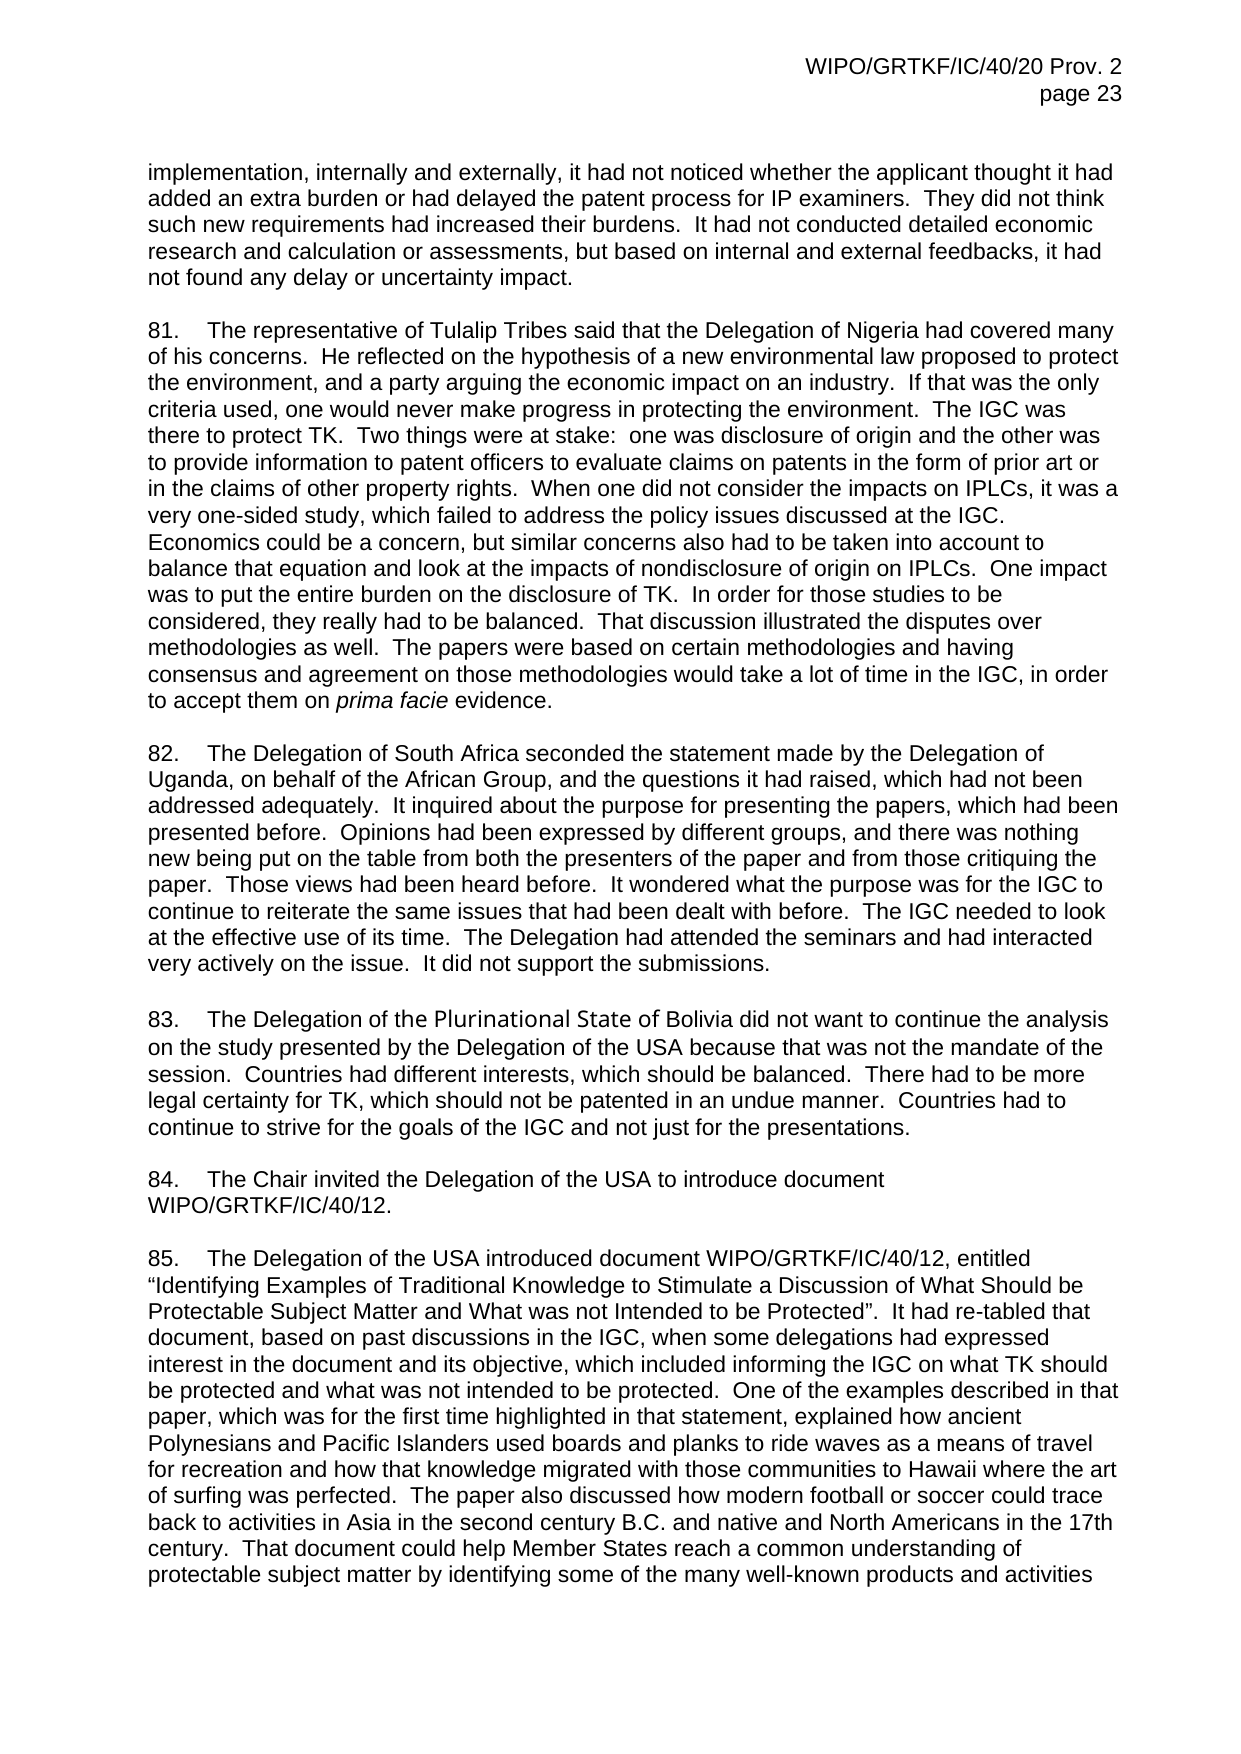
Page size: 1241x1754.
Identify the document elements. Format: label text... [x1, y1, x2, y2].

list The Delegation of South Africa seconded the statement made by the Delegation of Uganda, on behalf of the African Group, and the questions it had raised, which had not been addressed adequately. It inquired about the purpose for presenting the papers, which had been presented before. Opinions had been expressed by different groups, and there was nothing new being put on the table from both the presenters of the paper and from those critiquing the paper. Those views had been heard before. It wondered what the purpose was for the IGC to continue to reiterate the same issues that had been dealt with before. The IGC needed to look at the effective use of its time. The Delegation had attended the seminars and had interacted very actively on the issue. It did not support the submissions. [148, 739, 1122, 977]
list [148, 1245, 1122, 1588]
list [148, 158, 1122, 290]
list The Chair invited the Delegation of the USA to introduce document WIPO/GRTKF/IC/40/12. [148, 1166, 1122, 1219]
list The representative of Tulalip Tribes said that the Delegation of Nigeria had covered many of his concerns. He reflected on the hypothesis of a new environmental law proposed to protect the environment, and a party arguing the economic impact on an industry. If that was the only criteria used, one would never make progress in protecting the environment. The IGC was there to protect TK. Two things were at stake: one was disclosure of origin and the other was to provide information to patent officers to evaluate claims on patents in the form of prior art or in the claims of other property rights. When one did not consider the impacts on IPLCs, it was a very one‑sided study, which failed to address the policy issues discussed at the IGC. Economics could be a concern, but similar concerns also had to be taken into account to balance that equation and look at the impacts of nondisclosure of origin on IPLCs. One impact was to put the entire burden on the disclosure of TK. In order for those studies to be considered, they really had to be balanced. That discussion illustrated the disputes over methodologies as well. The papers were based on certain methodologies and having consensus and agreement on those methodologies would take a lot of time in the IGC, in order to accept them on prima facie evidence. [148, 317, 1122, 713]
list The Delegation of the Plurinational State of Bolivia did not want to continue the analysis on the study presented by the Delegation of the USA because that was not the mandate of the session. Countries had different interests, which should be balanced. There had to be more legal certainty for TK, which should not be patented in an undue manner. Countries had to continue to strive for the goals of the IGC and not just for the presentations. [148, 1003, 1122, 1140]
